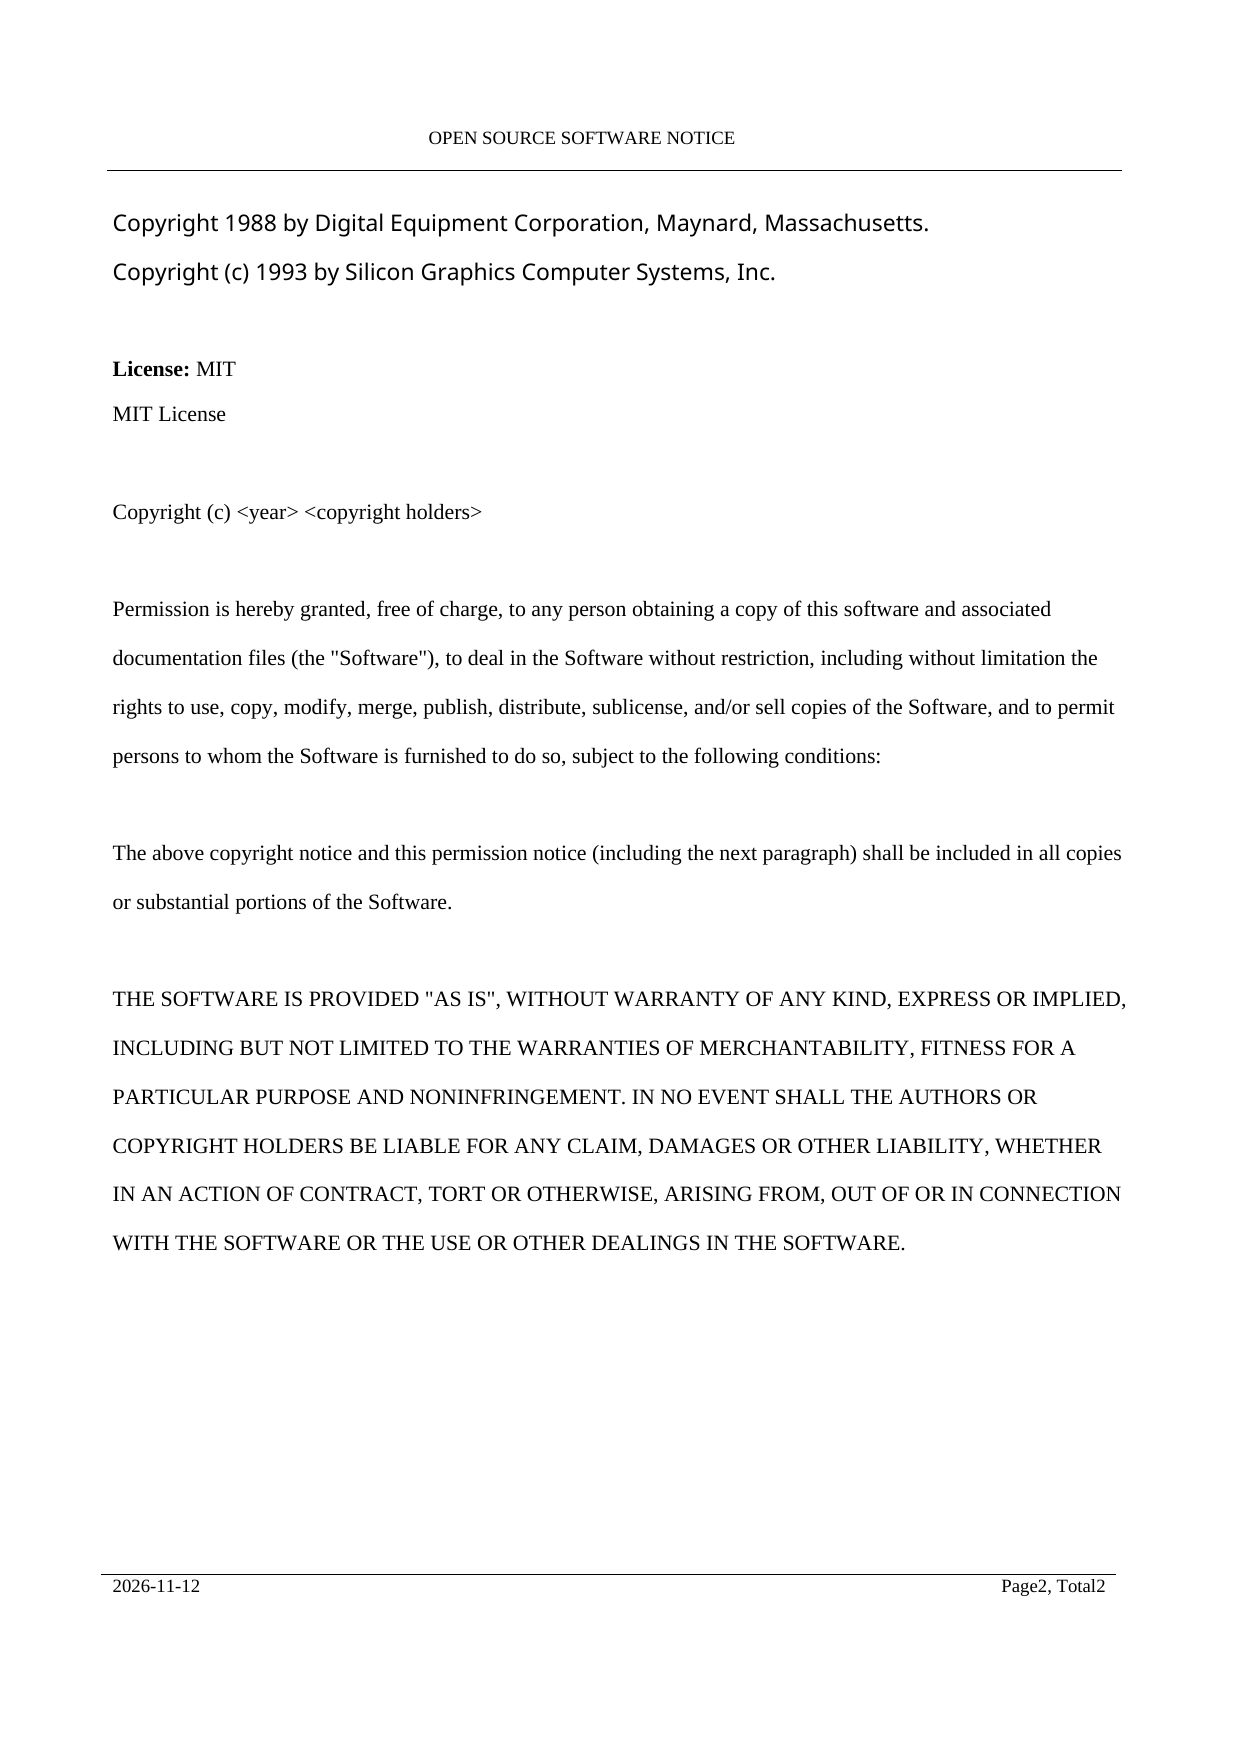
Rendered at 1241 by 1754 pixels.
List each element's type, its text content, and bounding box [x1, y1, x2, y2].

text License: MIT [112, 353, 1128, 385]
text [112, 206, 1128, 336]
text MIT License Copyright (c) <year> <copyright holders> Permission is hereby granted, free of charge, to any person obtaining a copy of this software and associated documentation files (the "Software"), to deal in the Software without restriction, including without limitation the rights to use, copy, modify, merge, publish, distribute, sublicense, and/or sell copies of the Software, and to permit persons to whom the Software is furnished to do so, subject to the following conditions: The above copyright notice and this permission notice (including the next paragraph) shall be included in all copies or substantial portions of the Software. THE SOFTWARE IS PROVIDED "AS IS", WITHOUT WARRANTY OF ANY KIND, EXPRESS OR IMPLIED, INCLUDING BUT NOT LIMITED TO THE WARRANTIES OF MERCHANTABILITY, FITNESS FOR A PARTICULAR PURPOSE AND NONINFRINGEMENT. IN NO EVENT SHALL THE AUTHORS OR COPYRIGHT HOLDERS BE LIABLE FOR ANY CLAIM, DAMAGES OR OTHER LIABILITY, WHETHER IN AN ACTION OF CONTRACT, TORT OR OTHERWISE, ARISING FROM, OUT OF OR IN CONNECTION WITH THE SOFTWARE OR THE USE OR OTHER DEALINGS IN THE SOFTWARE. [112, 398, 1128, 1259]
